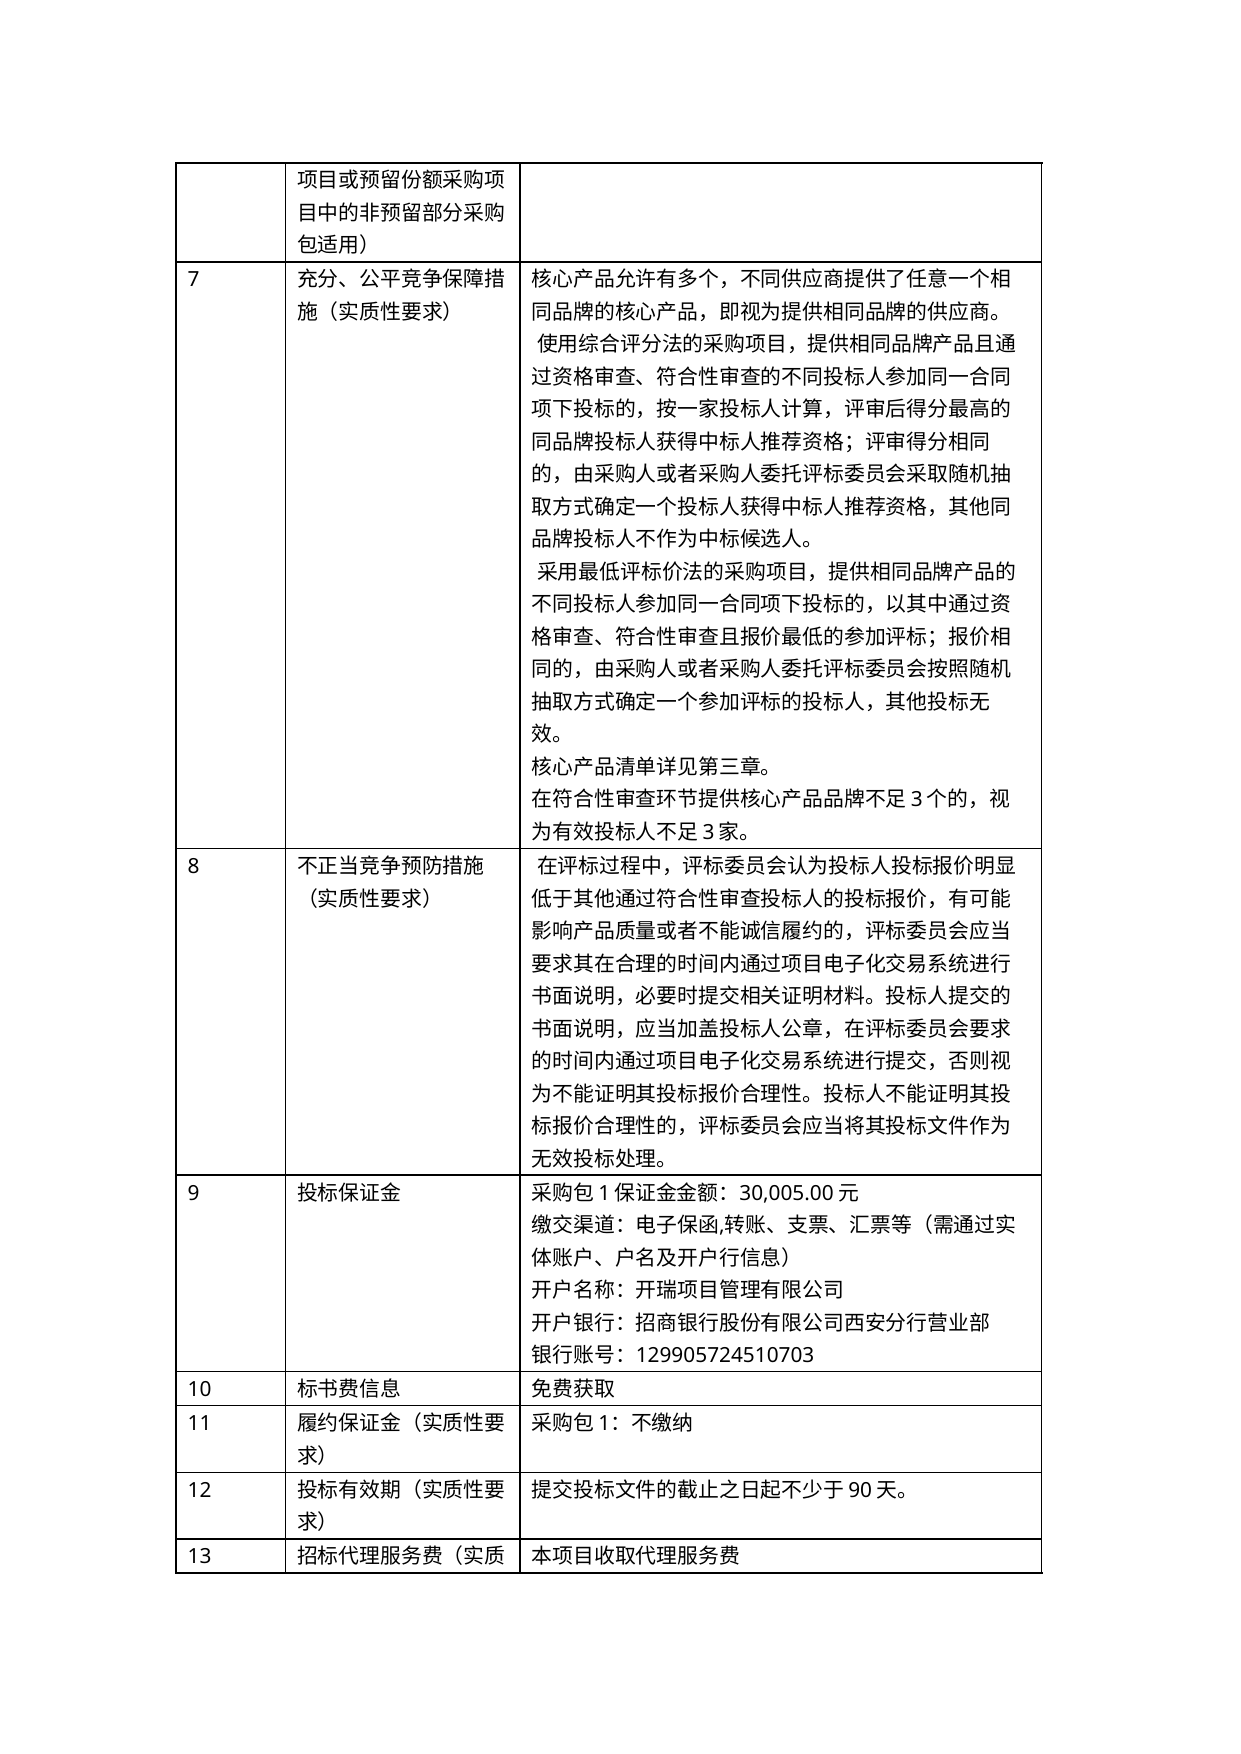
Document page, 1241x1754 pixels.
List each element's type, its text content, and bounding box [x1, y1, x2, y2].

table_cell 投标保证金 [286, 1176, 519, 1371]
table_cell 投标有效期（实质性要求） [286, 1473, 519, 1538]
table_cell 7 [177, 263, 285, 848]
table_cell 在评标过程中，评标委员会认为投标人投标报价明显低于其他通过符合性审查投标人的投标报价，有可能影响产品质量或者不能诚信履约的，评标委员会应当要求其在合理的时间内通过项目电子化交易系统进行书面说明，必要时提交相关证明材料。投标人提交的书面说明，应当加盖投标人公章，在评标委员会要求的时间内通过项目电子化交易系统进行提交，否则视为不能证明其投标报价合理性。投标人不能证明其投标报价合理性的，评标委员会应当将其投标文件作为无效投标处理。 [521, 849, 1041, 1174]
table_cell 6 [177, 164, 285, 261]
table_cell 充分、公平竞争保障措施（实质性要求） [286, 263, 519, 848]
table_cell 10 [177, 1372, 285, 1405]
table_cell 核心产品允许有多个，不同供应商提供了任意一个相同品牌的核心产品，即视为提供相同品牌的供应商。 使用综合评分法的采购项目，提供相同品牌产品且通过资格审查、符合性审查的不同投标人参加同一合同项下投标的，按一家投标人计算，评审后得分最高的同品牌投标人获得中标人推荐资格；评审得分相同的，由采购人或者采购人委托评标委员会采取随机抽取方式确定一个投标人获得中标人推荐资格，其他同品牌投标人不作为中标候选人。 采用最低评标价法的采购项目，提供相同品牌产品的不同投标人参加同一合同项下投标的，以其中通过资格审查、符合性审查且报价最低的参加评标；报价相同的，由采购人或者采购人委托评标委员会按照随机抽取方式确定一个参加评标的投标人，其他投标无效。 核心产品清单详见第三章。 在符合性审查环节提供核心产品品牌不足3个的，视为有效投标人不足3家。 [521, 263, 1041, 848]
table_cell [286, 164, 519, 261]
table_cell 不正当竞争预防措施（实质性要求） [286, 849, 519, 1174]
table_cell 12 [177, 1473, 285, 1538]
table_cell 采购包1保证金金额：30,005.00元 缴交渠道：电子保函,转账、支票、汇票等（需通过实体账户、户名及开户行信息） 开户名称：开瑞项目管理有限公司 开户银行：招商银行股份有限公司西安分行营业部 银行账号：129905724510703 [521, 1176, 1041, 1371]
table_cell 11 [177, 1406, 285, 1471]
table_cell 13 [177, 1540, 285, 1572]
table_cell 履约保证金（实质性要求） [286, 1406, 519, 1471]
table_cell 标书费信息 [286, 1372, 519, 1405]
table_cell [521, 1540, 1041, 1572]
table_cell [521, 164, 1041, 261]
table_cell 招标代理服务费（实质性要求） [286, 1540, 519, 1572]
table_cell 提交投标文件的截止之日起不少于90天。 [521, 1473, 1041, 1538]
table_cell 8 [177, 849, 285, 1174]
table_cell 采购包1：不缴纳 [521, 1406, 1041, 1471]
table_cell 免费获取 [521, 1372, 1041, 1405]
table_cell 9 [177, 1176, 285, 1371]
